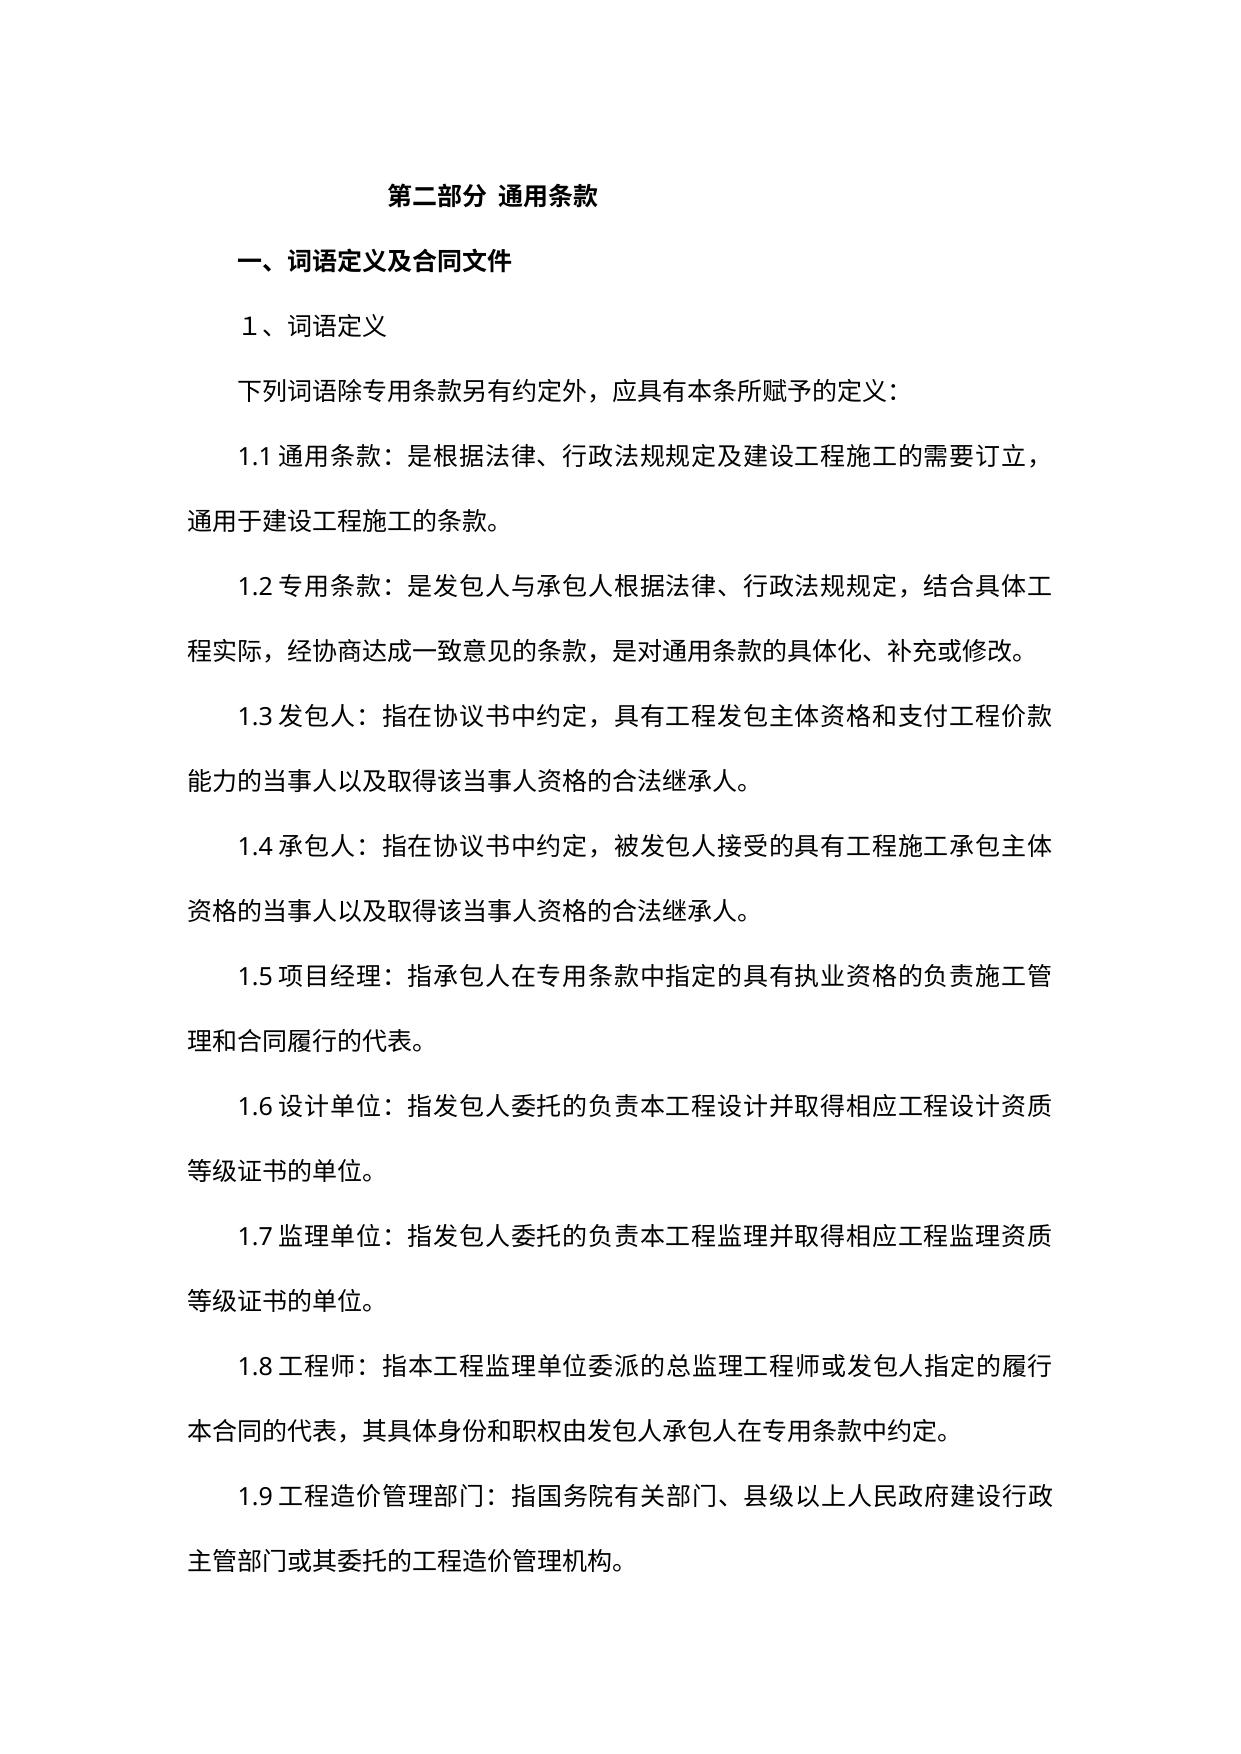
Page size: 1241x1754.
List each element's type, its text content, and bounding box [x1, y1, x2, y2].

text 1.6设计单位：指发包人委托的负责本工程设计并取得相应工程设计资质等级证书的单位。 [187, 1072, 1053, 1202]
text 1.8工程师：指本工程监理单位委派的总监理工程师或发包人指定的履行本合同的代表，其具体身份和职权由发包人承包人在专用条款中约定。 [187, 1332, 1053, 1462]
text 1.7监理单位：指发包人委托的负责本工程监理并取得相应工程监理资质等级证书的单位。 [187, 1202, 1053, 1332]
text 下列词语除专用条款另有约定外，应具有本条所赋予的定义： [187, 357, 1053, 422]
text 帐号： 帐号： 第二部分 通用条款 [187, 162, 1053, 227]
text １、词语定义 [187, 292, 1053, 357]
text 1.3发包人：指在协议书中约定，具有工程发包主体资格和支付工程价款能力的当事人以及取得该当事人资格的合法继承人。 [187, 682, 1053, 812]
text 1.9工程造价管理部门：指国务院有关部门、县级以上人民政府建设行政主管部门或其委托的工程造价管理机构。 [187, 1462, 1053, 1592]
text 1.2专用条款：是发包人与承包人根据法律、行政法规规定，结合具体工程实际，经协商达成一致意见的条款，是对通用条款的具体化、补充或修改。 [187, 552, 1053, 682]
text 1.5项目经理：指承包人在专用条款中指定的具有执业资格的负责施工管理和合同履行的代表。 [187, 942, 1053, 1072]
text 1.1通用条款：是根据法律、行政法规规定及建设工程施工的需要订立，通用于建设工程施工的条款。 [187, 422, 1053, 552]
text 一、词语定义及合同文件 [187, 227, 1053, 292]
text 1.4承包人：指在协议书中约定，被发包人接受的具有工程施工承包主体资格的当事人以及取得该当事人资格的合法继承人。 [187, 812, 1053, 942]
